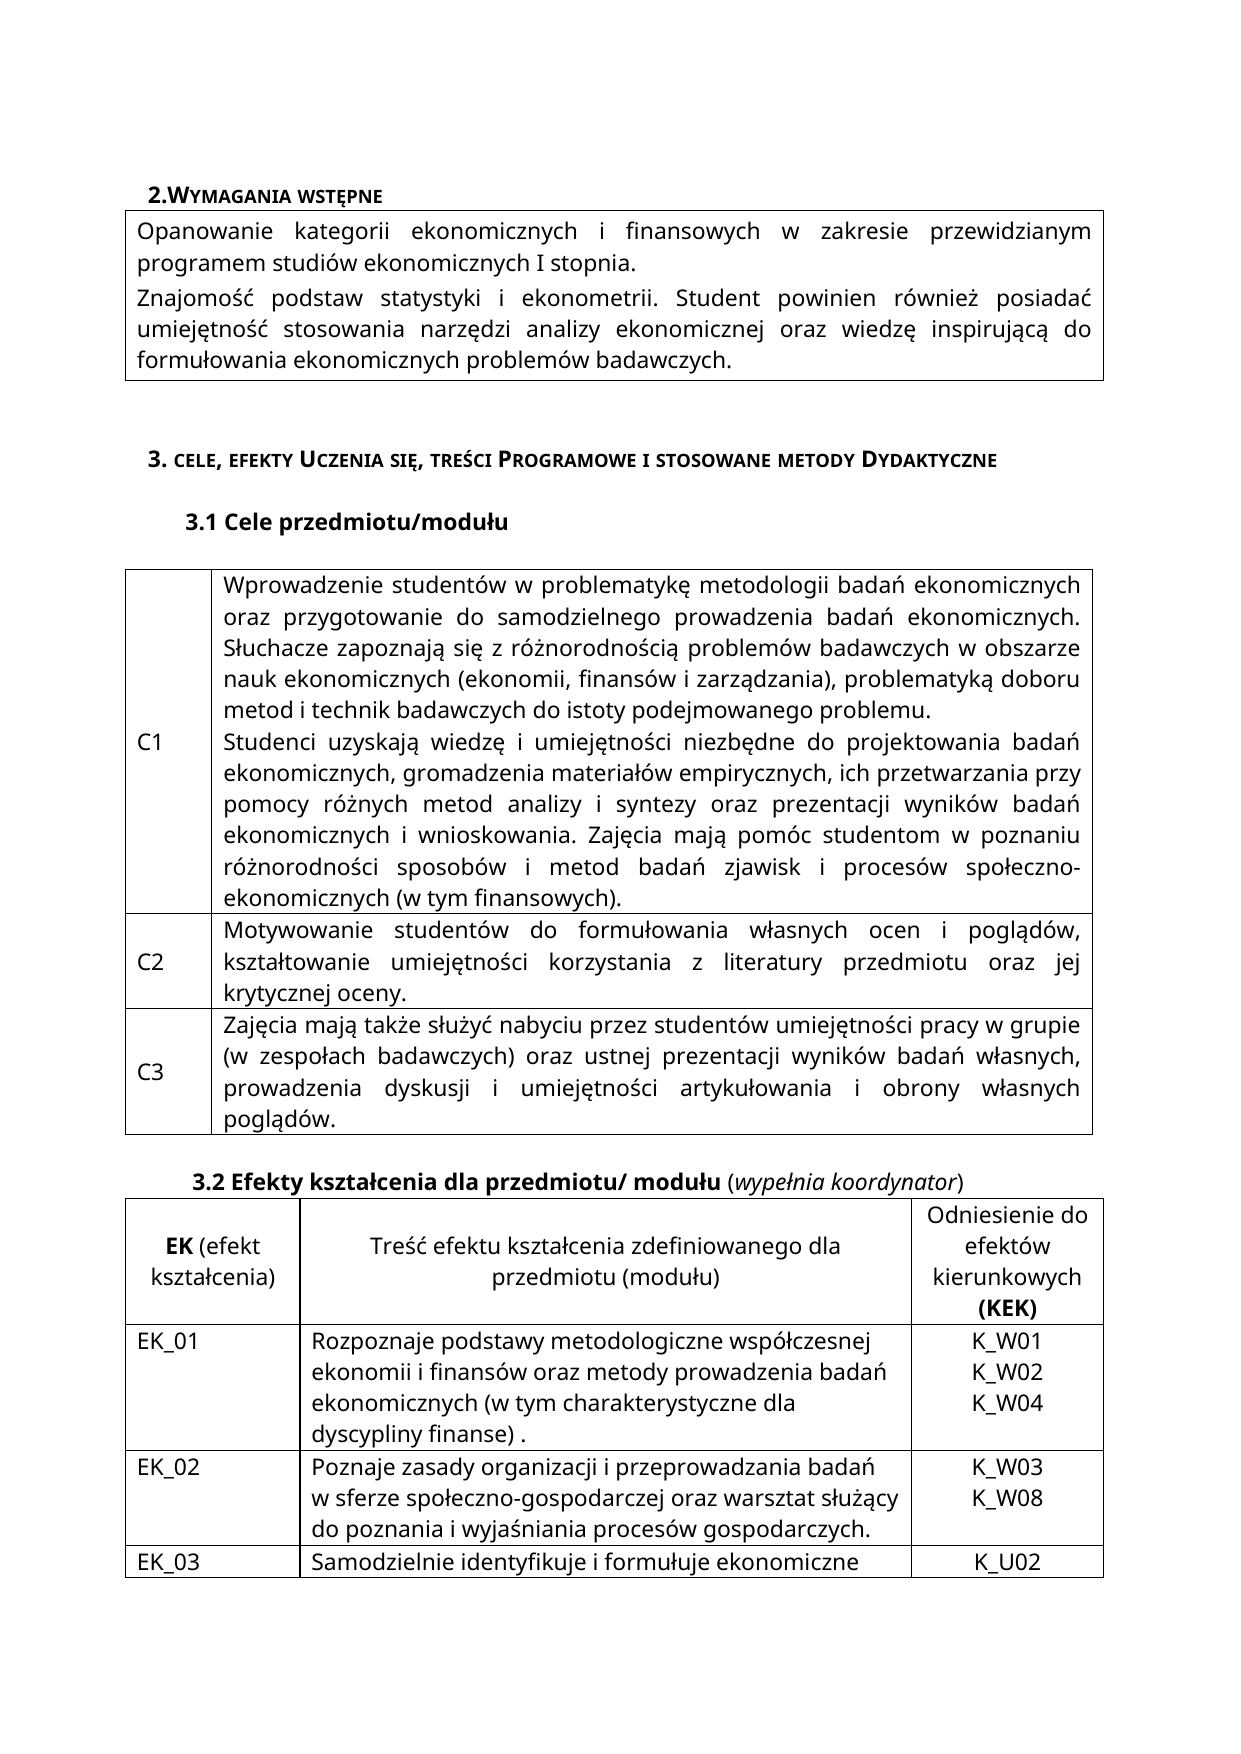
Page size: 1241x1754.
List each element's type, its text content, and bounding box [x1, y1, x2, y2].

table_cell C2 [126, 914, 211, 1008]
text 3.2 Efekty kształcenia dla przedmiotu/ modułu (wypełnia koordynator) [192, 1166, 1093, 1198]
table_cell Poznaje zasady organizacji i przeprowadzania badań w sferze społeczno-gospodarczej oraz warsztat służący do poznania i wyjaśniania procesów gospodarczych. [301, 1451, 911, 1544]
table_cell K_W03 K_W08 [912, 1451, 1103, 1544]
text 3. cele, efekty Uczenia się, treści Programowe i stosowane metody Dydaktyczne [148, 443, 1093, 475]
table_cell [301, 1546, 911, 1577]
table_header Treść efektu kształcenia zdefiniowanego dla przedmiotu (modułu) [301, 1199, 911, 1324]
table_cell EK_03 [126, 1546, 299, 1577]
table_cell K_W01 K_W02 K_W04 [912, 1325, 1103, 1450]
table_cell Zajęcia mają także służyć nabyciu przez studentów umiejętności pracy w grupie (w zespołach badawczych) oraz ustnej prezentacji wyników badań własnych, prowadzenia dyskusji i umiejętności artykułowania i obrony własnych poglądów. [212, 1009, 1092, 1134]
text 3.1 Cele przedmiotu/modułu [185, 506, 1093, 537]
table_header Wprowadzenie studentów w problematykę metodologii badań ekonomicznych oraz przygotowanie do samodzielnego prowadzenia badań ekonomicznych. Słuchacze zapoznają się z różnorodnością problemów badawczych w obszarze nauk ekonomicznych (ekonomii, finansów i zarządzania), problematyką doboru metod i technik badawczych do istoty podejmowanego problemu. Studenci uzyskają wiedzę i umiejętności niezbędne do projektowania badań ekonomicznych, gromadzenia materiałów empirycznych, ich przetwarzania przy pomocy różnych metod analizy i syntezy oraz prezentacji wyników badań ekonomicznych i wnioskowania. Zajęcia mają pomóc studentom w poznaniu różnorodności sposobów i metod badań zjawisk i procesów społeczno-ekonomicznych (w tym finansowych). [212, 570, 1092, 913]
table_cell EK_02 [126, 1451, 299, 1544]
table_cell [912, 1546, 1103, 1577]
table_cell EK_01 [126, 1325, 299, 1450]
table_header C1 [126, 570, 211, 913]
table_header Odniesienie do efektów kierunkowych (KEK) [912, 1199, 1103, 1324]
table_cell Rozpoznaje podstawy metodologiczne współczesnej ekonomii i finansów oraz metody prowadzenia badań ekonomicznych (w tym charakterystyczne dla dyscypliny finanse) . [301, 1325, 911, 1450]
text 2.Wymagania wstępne [148, 179, 1093, 210]
table_cell Motywowanie studentów do formułowania własnych ocen i poglądów, kształtowanie umiejętności korzystania z literatury przedmiotu oraz jej krytycznej oceny. [212, 914, 1092, 1008]
table_header Opanowanie kategorii ekonomicznych i finansowych w zakresie przewidzianym programem studiów ekonomicznych I stopnia. Znajomość podstaw statystyki i ekonometrii. Student powinien również posiadać umiejętność stosowania narzędzi analizy ekonomicznej oraz wiedzę inspirującą do formułowania ekonomicznych problemów badawczych. [126, 211, 1103, 380]
table_header EK (efekt kształcenia) [126, 1199, 299, 1324]
table_cell C3 [126, 1009, 211, 1134]
